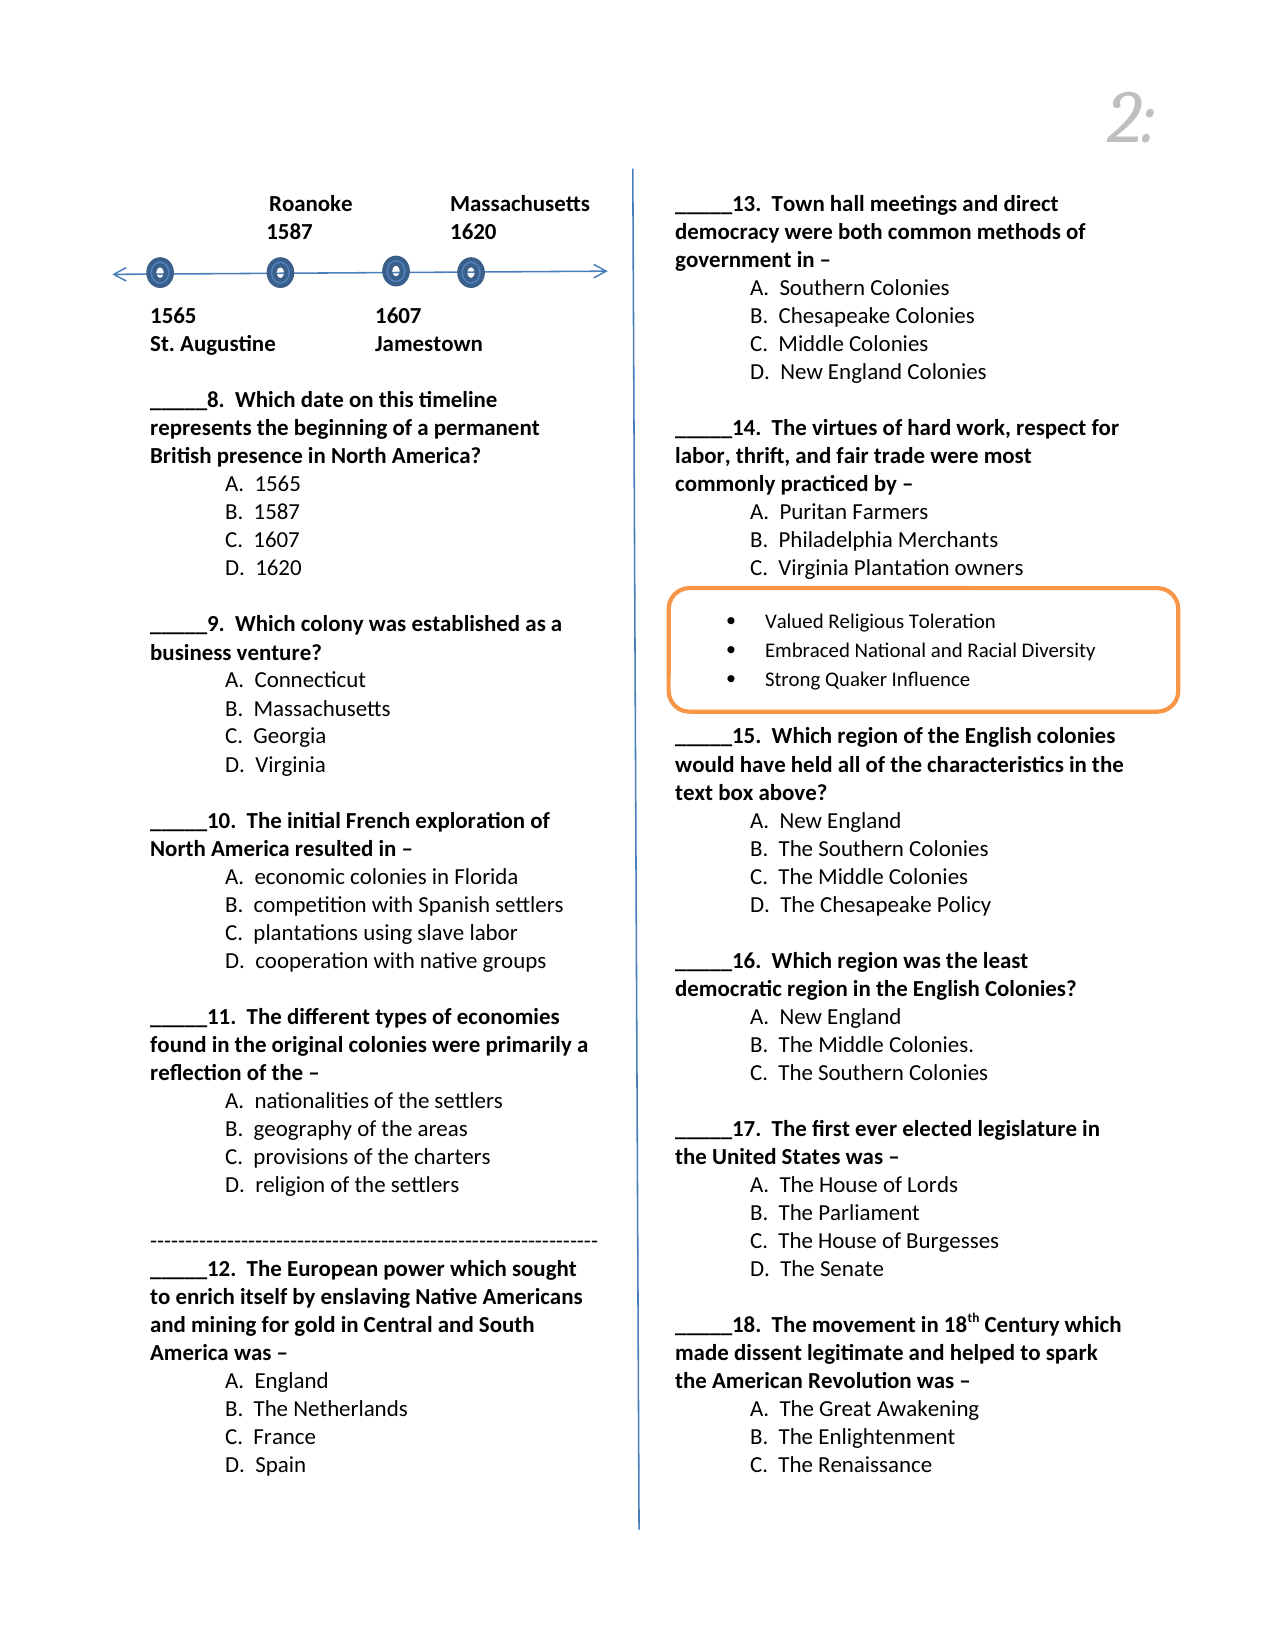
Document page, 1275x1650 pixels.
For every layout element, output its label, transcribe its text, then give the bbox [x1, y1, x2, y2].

text C. 1607 [150, 526, 600, 553]
text D. religion of the settlers [150, 1170, 600, 1198]
text B. Philadelphia Merchants [675, 526, 1125, 553]
text _____15. Which region of the English colonies would have held all of the characteristics in the text box above? [675, 722, 1125, 806]
text _____13. Town hall meetings and direct democracy were both common methods of government in – [675, 189, 1125, 273]
text C. The House of Burgesses [675, 1226, 1125, 1254]
text St. Augustine Jamestown [150, 329, 600, 357]
text C. Georgia [150, 722, 600, 750]
text A. The Great Awakening [675, 1394, 1125, 1422]
text B. The Parliament [675, 1198, 1125, 1226]
text 1565 1607 [150, 301, 600, 329]
text _____11. The different types of economies found in the original colonies were primarily a reflection of the – [150, 1002, 600, 1086]
text A. Connecticut [150, 666, 600, 694]
text _____12. The European power which sought to enrich itself by enslaving Native Americans and mining for gold in Central and South America was – [150, 1254, 600, 1366]
text D. The Senate [675, 1254, 1125, 1282]
text B. The Enlightenment [675, 1422, 1125, 1450]
text D. cooperation with native groups [150, 946, 600, 974]
text C. Virginia Plantation owners [675, 553, 1125, 582]
text A. economic colonies in Florida [150, 862, 600, 890]
text A. New England [675, 806, 1125, 834]
text _____10. The initial French exploration of North America resulted in – [150, 806, 600, 862]
text C. The Middle Colonies [675, 862, 1125, 890]
text D. Spain [150, 1450, 600, 1478]
text C. The Renaissance [675, 1450, 1125, 1478]
text D. New England Colonies [675, 357, 1125, 385]
text C. The Southern Colonies [675, 1058, 1125, 1086]
text _____17. The first ever elected legislature in the United States was – [675, 1114, 1125, 1170]
text A. England [150, 1366, 600, 1394]
text B. The Middle Colonies. [675, 1030, 1125, 1058]
text _____9. Which colony was established as a business venture? [150, 609, 600, 666]
text D. 1620 [150, 553, 600, 582]
text B. geography of the areas [150, 1114, 600, 1142]
text A. Southern Colonies [675, 273, 1125, 301]
text A. 1565 [150, 469, 600, 497]
text A. Puritan Farmers [675, 497, 1125, 526]
text B. competition with Spanish settlers [150, 890, 600, 918]
text _____14. The virtues of hard work, respect for labor, thrift, and fair trade were most commonly practiced by – [675, 413, 1125, 497]
text C. Middle Colonies [675, 329, 1125, 357]
text C. plantations using slave labor [150, 918, 600, 946]
text C. France [150, 1422, 600, 1450]
text B. 1587 [150, 497, 600, 526]
text B. Chesapeake Colonies [675, 301, 1125, 329]
text A. The House of Lords [675, 1170, 1125, 1198]
text _____16. Which region was the least democratic region in the English Colonies? [675, 946, 1125, 1002]
text B. Massachusetts [150, 694, 600, 722]
text B. The Netherlands [150, 1394, 600, 1422]
text A. New England [675, 1002, 1125, 1030]
text D. The Chesapeake Policy [675, 890, 1125, 918]
text A. nationalities of the settlers [150, 1086, 600, 1114]
text 1587 1620 [150, 217, 600, 245]
text ---------------------------------------------------------------- [150, 1226, 600, 1254]
text B. The Southern Colonies [675, 834, 1125, 862]
text D. Virginia [150, 750, 600, 778]
text C. provisions of the charters [150, 1142, 600, 1170]
text _____8. Which date on this timeline represents the beginning of a permanent British presence in North America? [150, 385, 600, 469]
text _____18. The movement in 18th Century which made dissent legitimate and helped to spark the American Revolution was – [675, 1310, 1125, 1394]
text Roanoke Massachusetts [150, 189, 600, 217]
